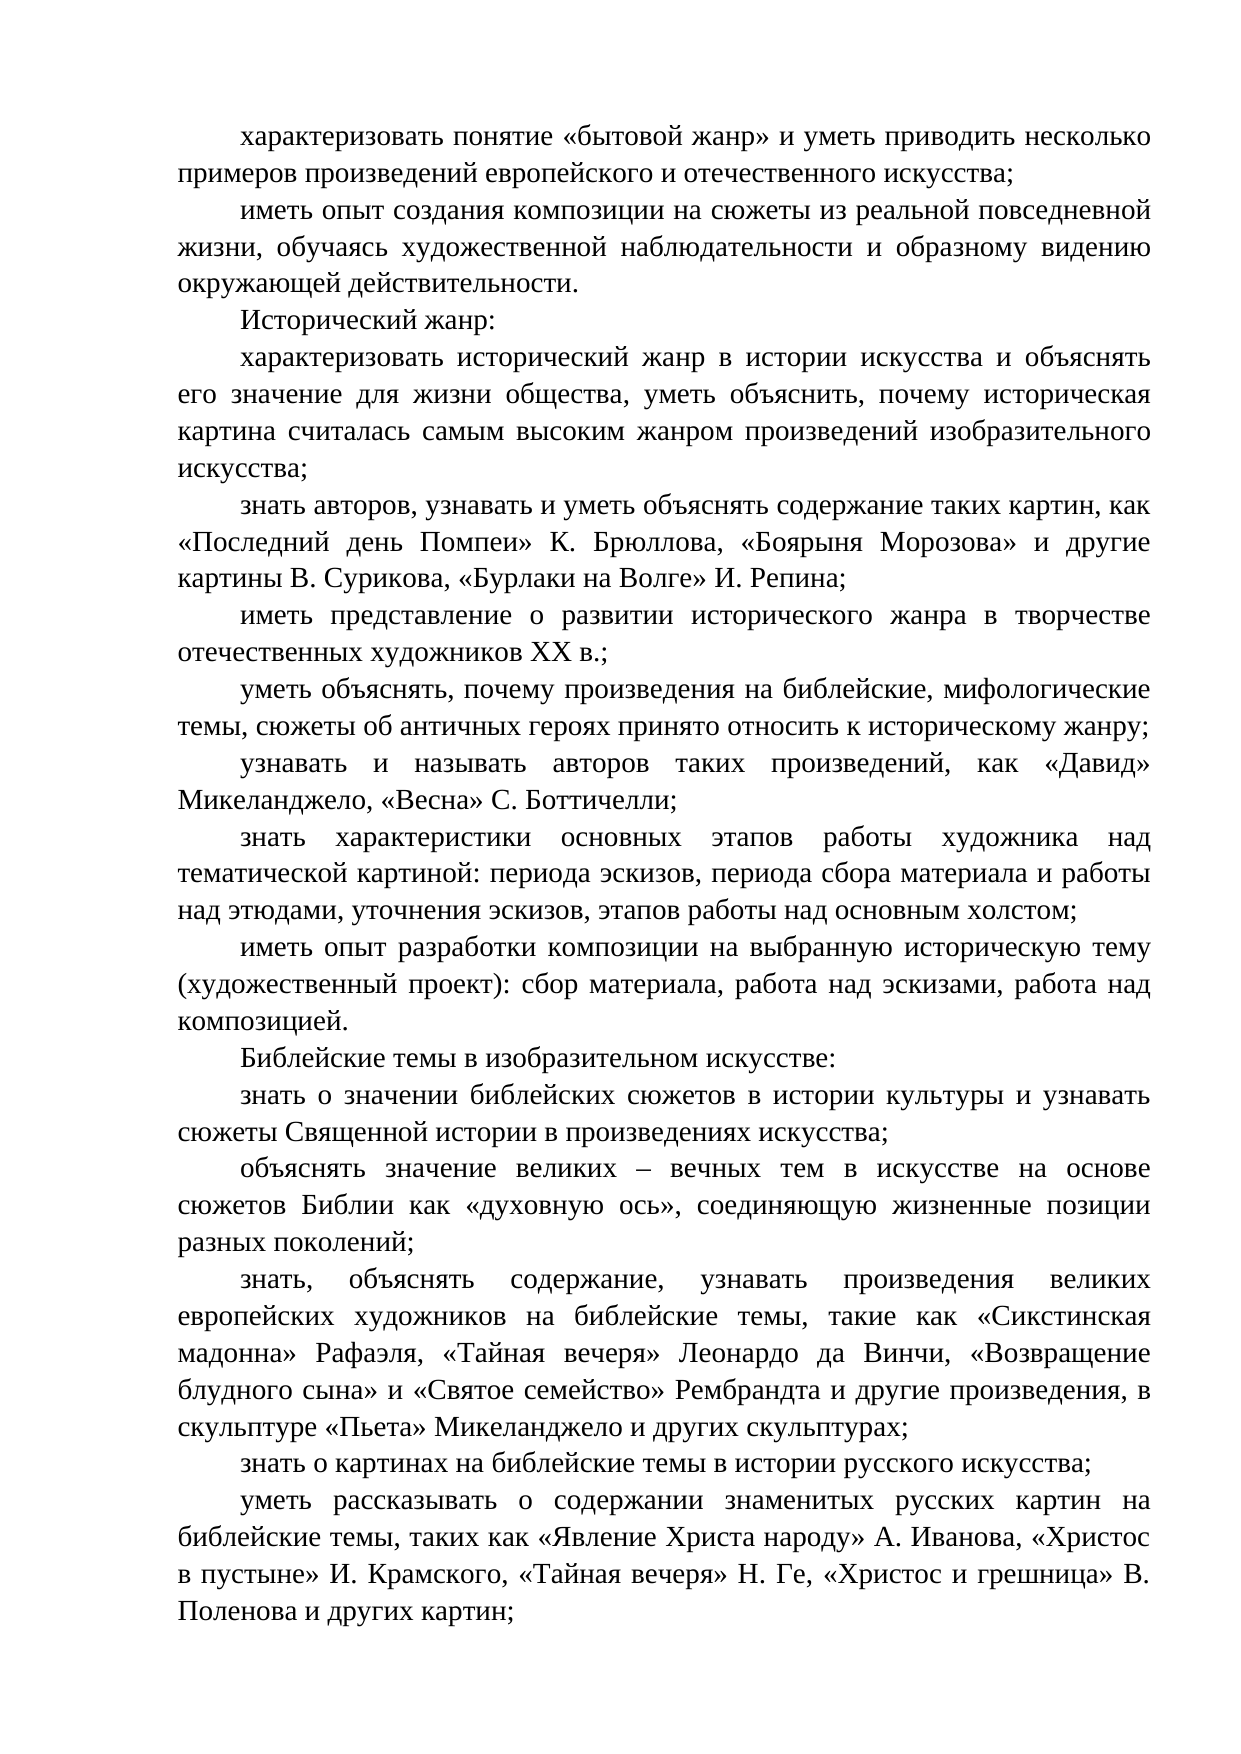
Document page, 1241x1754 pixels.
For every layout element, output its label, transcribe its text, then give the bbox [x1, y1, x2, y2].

text иметь опыт разработки композиции на выбранную историческую тему (художественный проект): сбор материала, работа над эскизами, работа над композицией. [177, 929, 1152, 1037]
text уметь рассказывать о содержании знаменитых русских картин на библейские темы, таких как «Явление Христа народу» А. Иванова, «Христос в пустыне» И. Крамского, «Тайная вечеря» Н. Ге, «Христос и грешница» В. Поленова и других картин; [177, 1482, 1152, 1627]
text характеризовать понятие «бытовой жанр» и уметь приводить несколько примеров произведений европейского и отечественного искусства; [177, 118, 1152, 188]
text знать характеристики основных этапов работы художника над тематической картиной: периода эскизов, периода сбора материала и работы над этюдами, уточнения эскизов, этапов работы над основным холстом; [177, 819, 1152, 926]
text знать, объяснять содержание, узнавать произведения великих европейских художников на библейские темы, такие как «Сикстинская мадонна» Рафаэля, «Тайная вечеря» Леонардо да Винчи, «Возвращение блудного сына» и «Святое семейство» Рембрандта и другие произведения, в скульптуре «Пьета» Микеланджело и других скульптурах; [177, 1261, 1152, 1442]
text узнавать и называть авторов таких произведений, как «Давид» Микеланджело, «Весна» С. Боттичелли; [177, 745, 1152, 815]
text Библейские темы в изобразительном искусстве: [177, 1040, 1152, 1073]
text иметь представление о развитии исторического жанра в творчестве отечественных художников ХХ в.; [177, 597, 1152, 668]
text уметь объяснять, почему произведения на библейские, мифологические темы, сюжеты об античных героях принято относить к историческому жанру; [177, 671, 1152, 742]
text знать о значении библейских сюжетов в истории культуры и узнавать сюжеты Священной истории в произведениях искусства; [177, 1077, 1152, 1147]
text иметь опыт создания композиции на сюжеты из реальной повседневной жизни, обучаясь художественной наблюдательности и образному видению окружающей действительности. [177, 192, 1152, 299]
text объяснять значение великих – вечных тем в искусстве на основе сюжетов Библии как «духовную ось», соединяющую жизненные позиции разных поколений; [177, 1151, 1152, 1258]
text знать авторов, узнавать и уметь объяснять содержание таких картин, как «Последний день Помпеи» К. Брюллова, «Боярыня Морозова» и другие картины В. Сурикова, «Бурлаки на Волге» И. Репина; [177, 487, 1152, 594]
text характеризовать исторический жанр в истории искусства и объяснять его значение для жизни общества, уметь объяснить, почему историческая картина считалась самым высоким жанром произведений изобразительного искусства; [177, 339, 1152, 483]
text Исторический жанр: [177, 302, 1152, 336]
text знать о картинах на библейские темы в истории русского искусства; [177, 1446, 1152, 1479]
